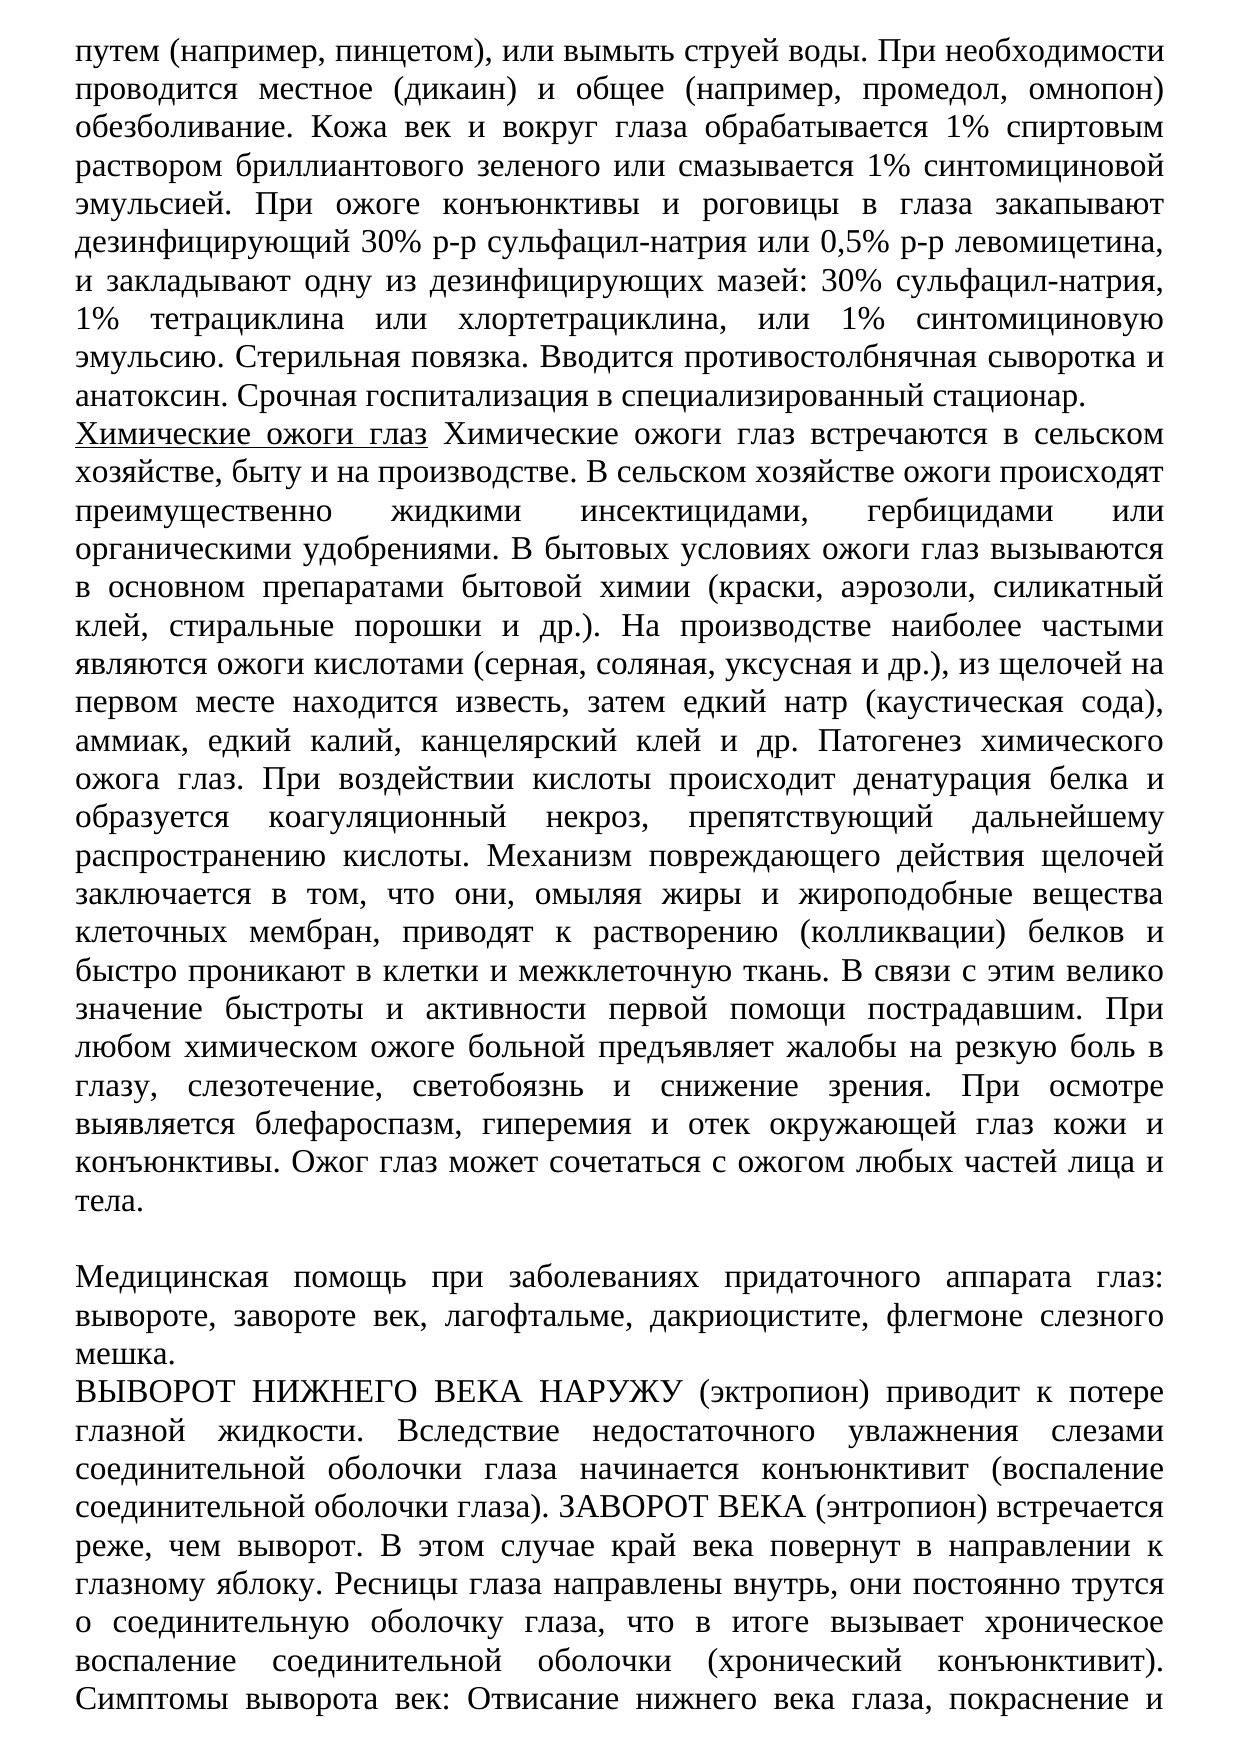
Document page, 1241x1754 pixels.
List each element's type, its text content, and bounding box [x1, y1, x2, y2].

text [75, 1372, 1165, 1717]
text Медицинская помощь при заболеваниях придаточного аппарата глаз: вывороте, завороте век, лагофтальме, дакриоцистите, флегмоне слезного мешка. [75, 1257, 1165, 1372]
text Химические ожоги глаз Химические ожоги глаз встречаются в сельском хозяйстве, быту и на производстве. В сельском хозяйстве ожоги происходят преимущественно жидкими инсектицидами, гербицидами или органическими удобрениями. В бытовых условиях ожоги глаз вызываются в основном препаратами бытовой химии (краски, аэрозоли, силикатный клей, стиральные порошки и др.). На производстве наиболее частыми являются ожоги кислотами (серная, соляная, уксусная и др.), из щелочей на первом месте находится известь, затем едкий натр (каустическая сода), аммиак, едкий калий, канцелярский клей и др. Патогенез химического ожога глаз. При воздействии кислоты происходит денатурация белка и образуется коагуляционный некроз, препятствующий дальнейшему распространению кислоты. Механизм повреждающего действия щелочей заключается в том, что они, омыляя жиры и жироподобные вещества клеточных мембран, приводят к растворению (колликвации) белков и быстро проникают в клетки и межклеточную ткань. В связи с этим велико значение быстроты и активности первой помощи пострадавшим. При любом химическом ожоге больной предъявляет жалобы на резкую боль в глазу, слезотечение, светобоязнь и снижение зрения. При осмотре выявляется блефароспазм, гиперемия и отек окружающей глаз кожи и конъюнктивы. Ожог глаз может сочетаться с ожогом любых частей лица и тела. [75, 413, 1165, 1218]
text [75, 30, 1165, 413]
